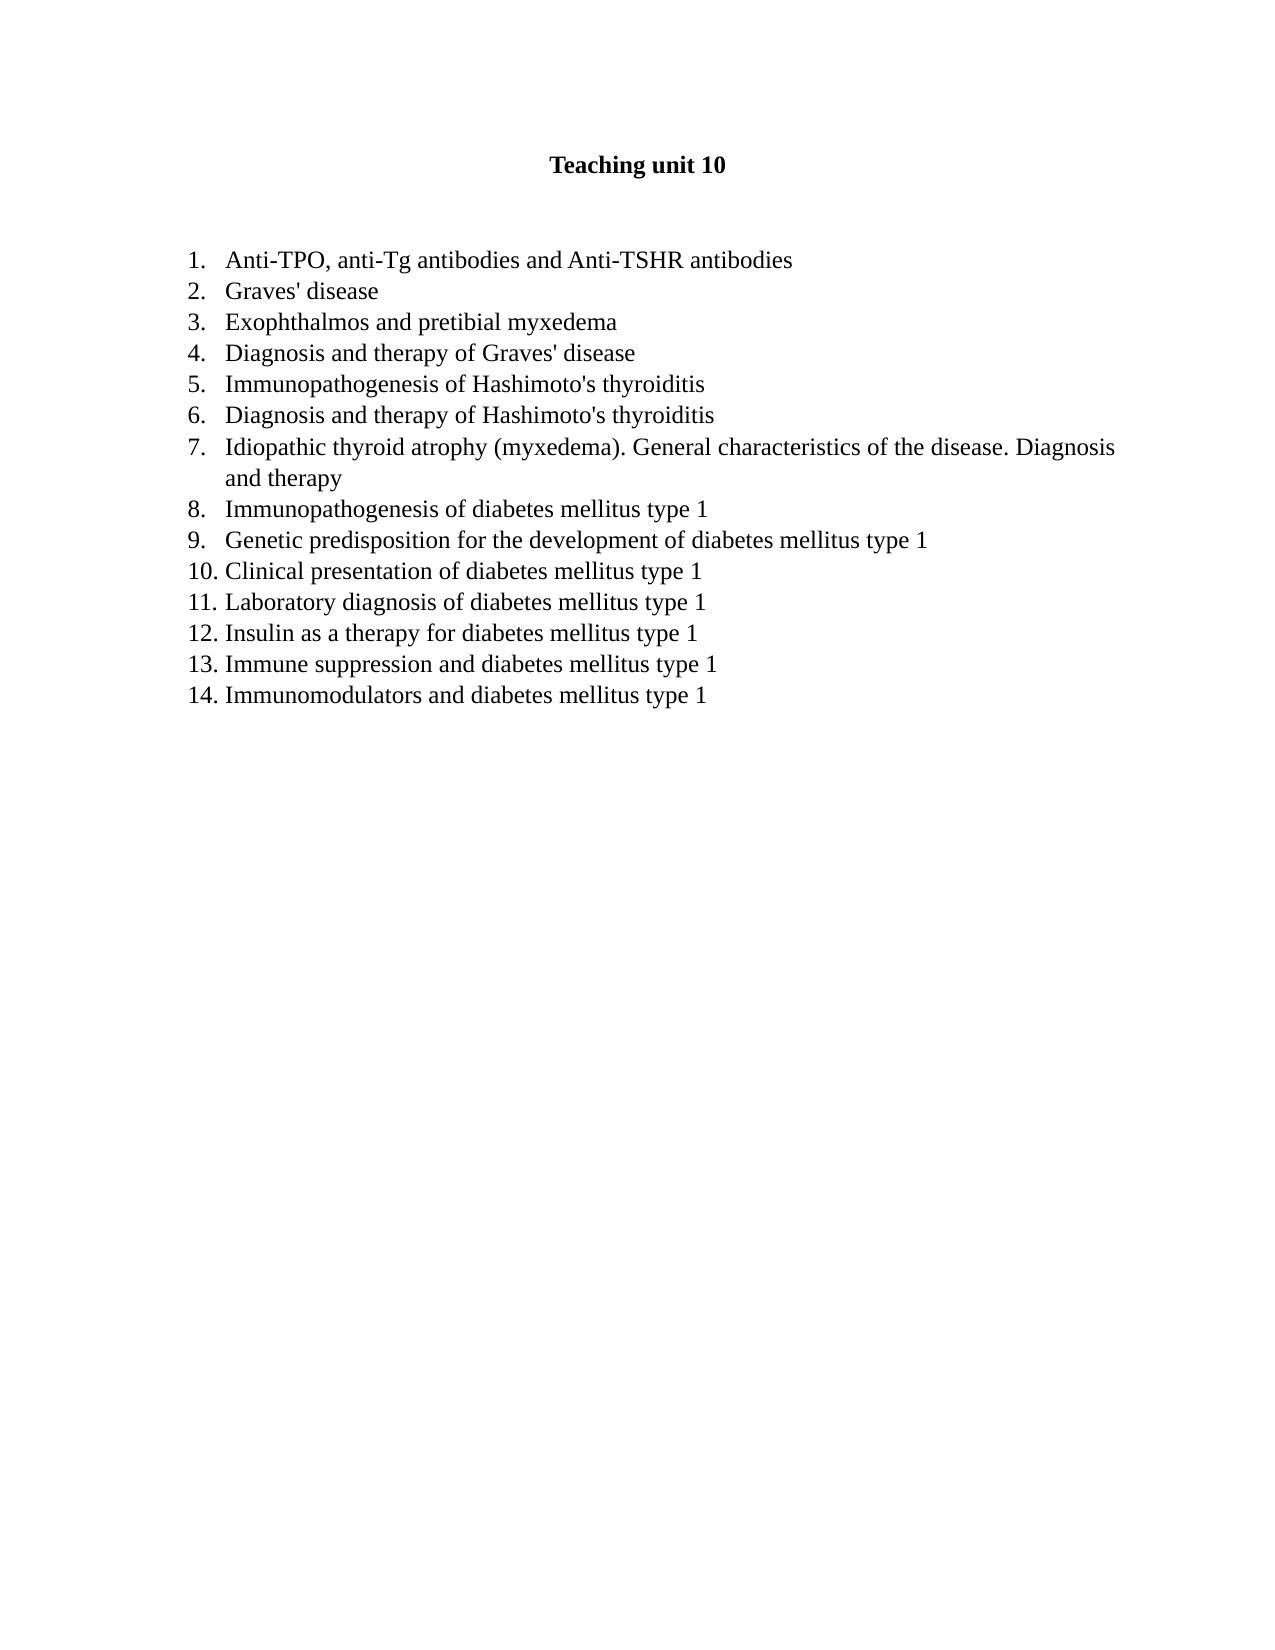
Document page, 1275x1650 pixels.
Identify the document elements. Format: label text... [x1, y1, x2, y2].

list Immunopathogenesis of diabetes mellitus type 1 [187, 494, 1125, 522]
list Immunopathogenesis of Hashimoto's thyroiditis [187, 369, 1125, 398]
list Immunomodulators and diabetes mellitus type 1 [187, 680, 1125, 709]
list Diagnosis and therapy of Hashimoto's thyroiditis [187, 401, 1125, 429]
list Diagnosis and therapy of Graves' disease [187, 338, 1125, 367]
list Clinical presentation of diabetes mellitus type 1 [187, 556, 1125, 584]
list Anti-TPO, anti-Tg antibodies and Anti-TSHR antibodies [187, 245, 1125, 274]
list Graves' disease [187, 276, 1125, 305]
list Exophthalmos and pretibial myxedema [187, 307, 1125, 336]
list Genetic predisposition for the development of diabetes mellitus type 1 [187, 525, 1125, 553]
text Teaching unit 10 [150, 150, 1125, 179]
list Immune suppression and diabetes mellitus type 1 [187, 649, 1125, 678]
list Insulin as a therapy for diabetes mellitus type 1 [187, 618, 1125, 647]
list Idiopathic thyroid atrophy (myxedema). General characteristics of the disease. Diagnosis and therapy [187, 432, 1125, 491]
list Laboratory diagnosis of diabetes mellitus type 1 [187, 587, 1125, 616]
